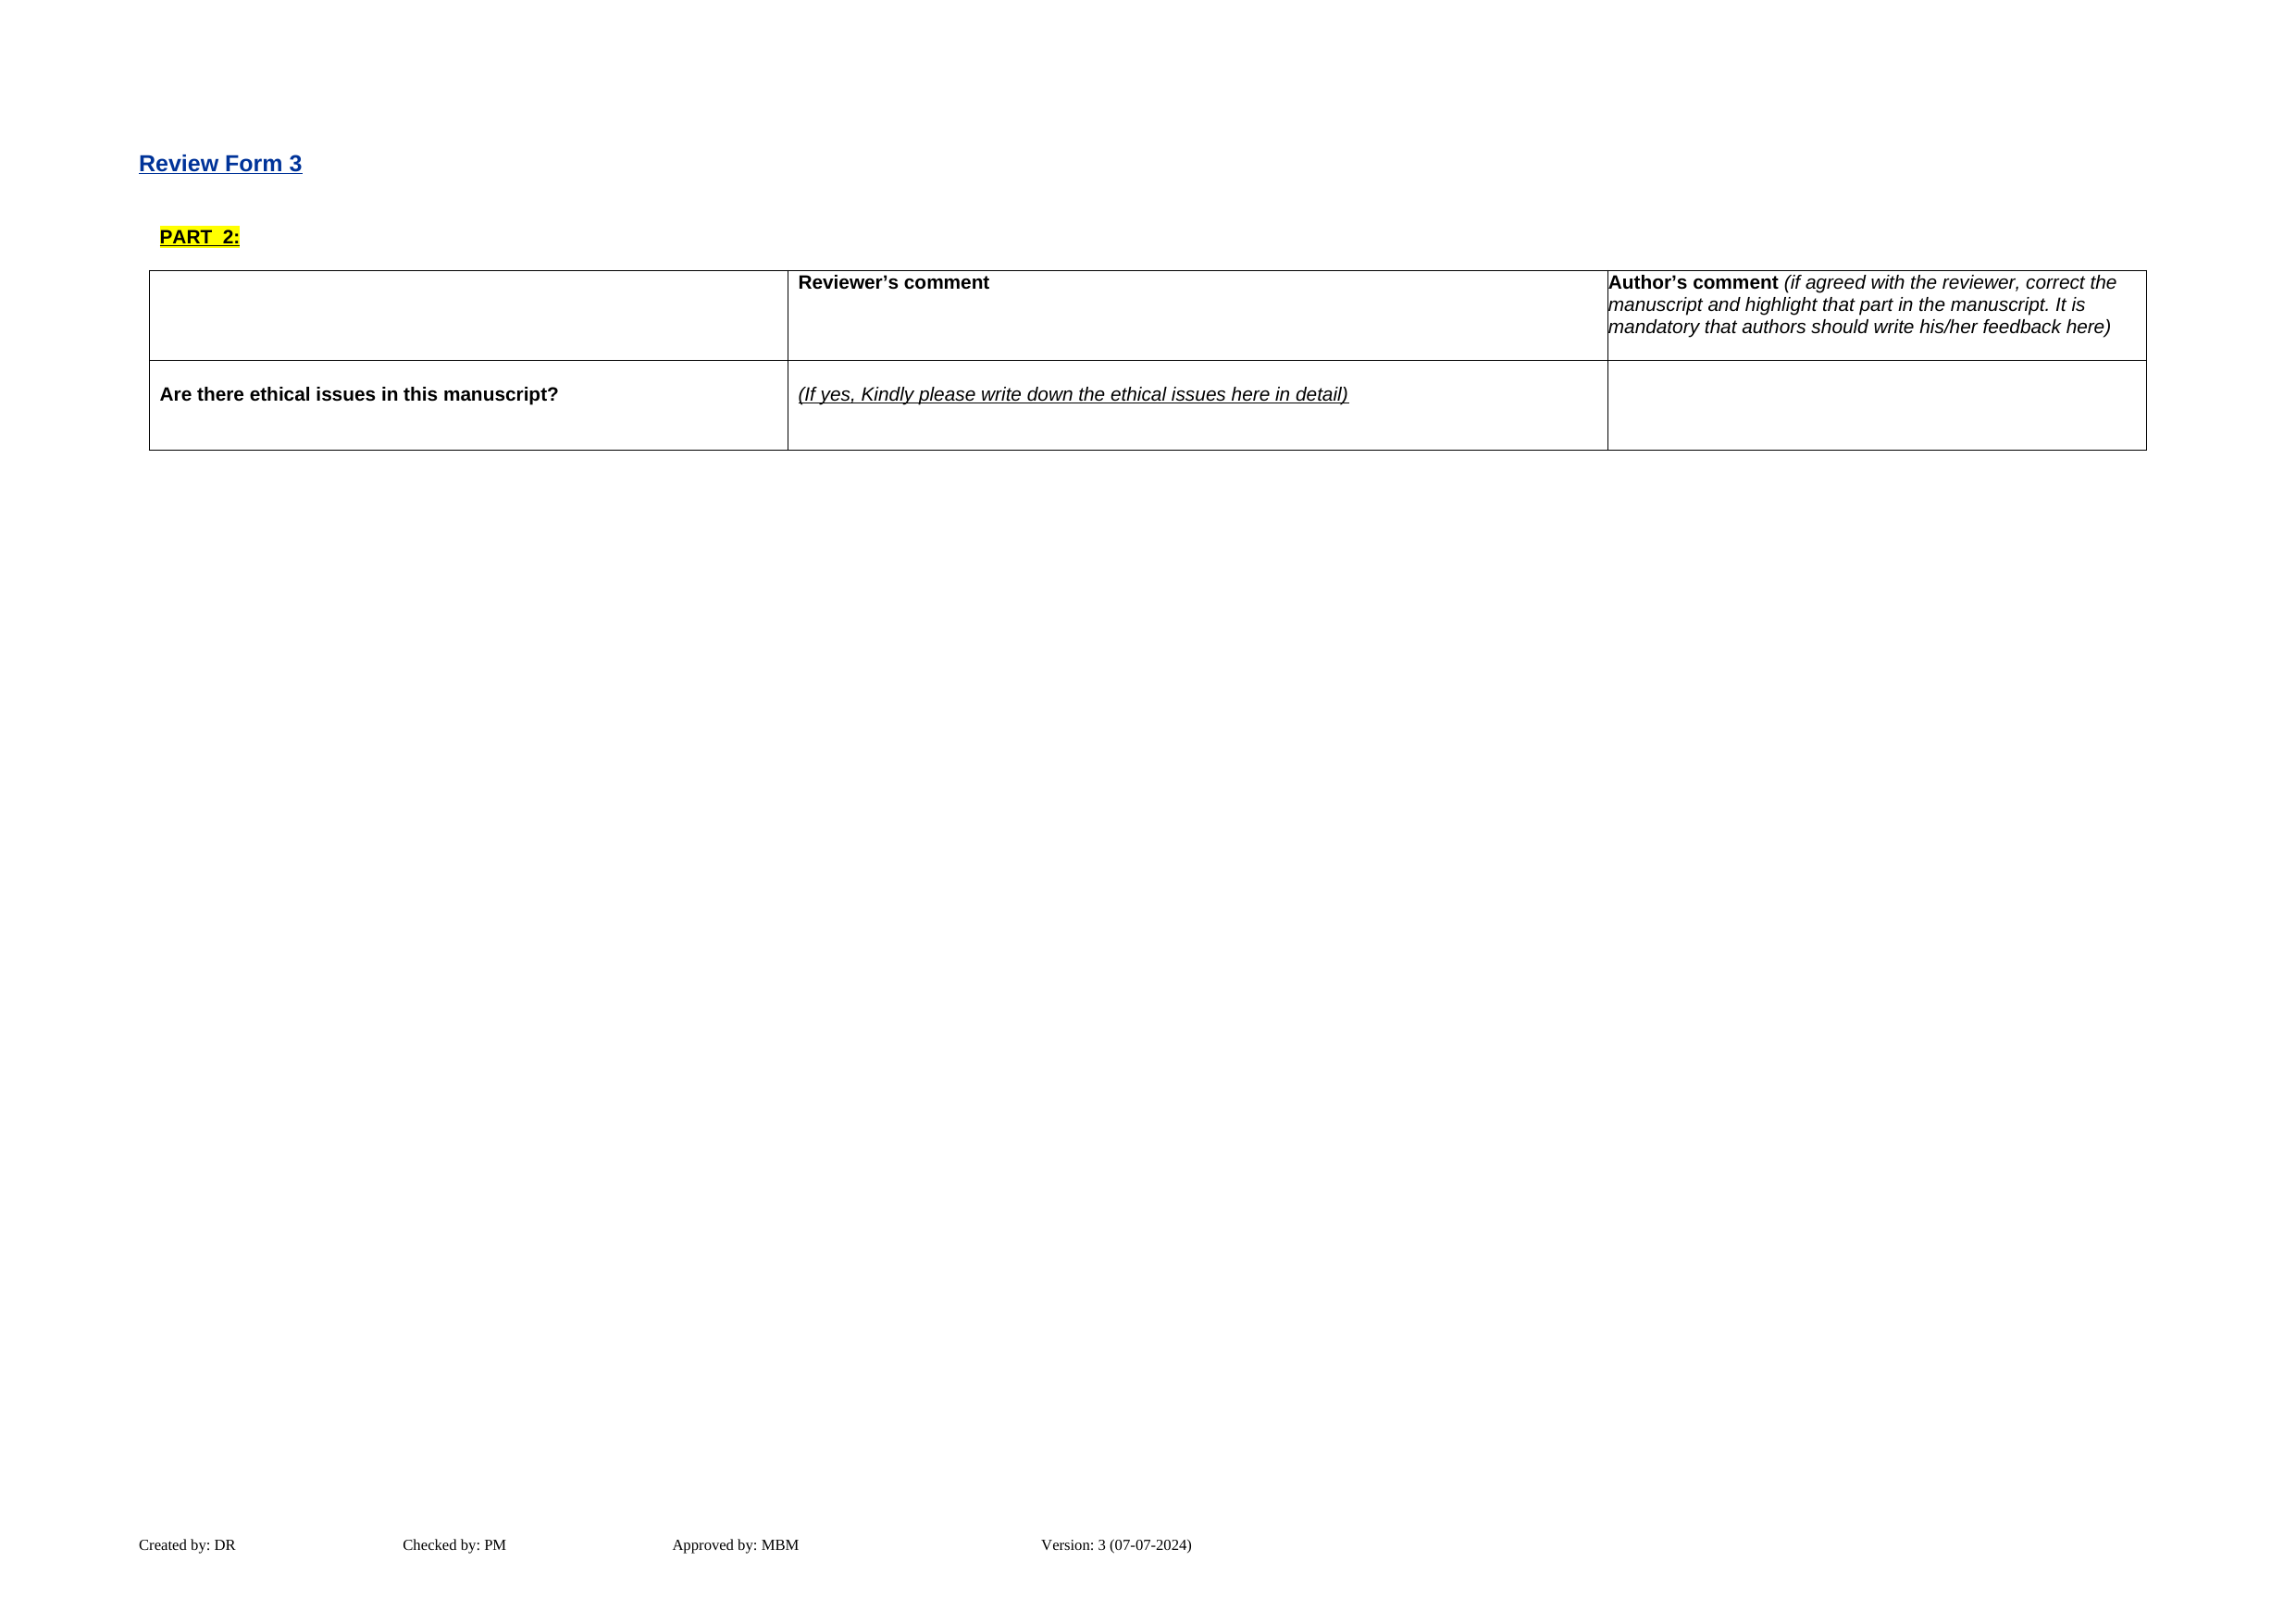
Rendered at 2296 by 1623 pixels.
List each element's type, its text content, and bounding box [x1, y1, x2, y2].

table_cell [150, 271, 788, 360]
table_cell Reviewer’s comment [788, 271, 1607, 360]
table_cell Author’s comment (if agreed with the reviewer, correct the manuscript and highlight that part in the manuscript. It is mandatory that authors should write his/her feedback here) [1608, 271, 2146, 360]
table_cell (If yes, Kindly please write down the ethical issues here in detail) [788, 361, 1607, 450]
table_cell Are there ethical issues in this manuscript? [150, 361, 788, 450]
table_cell [1608, 361, 2146, 450]
table_header PART 2: [149, 226, 2147, 270]
